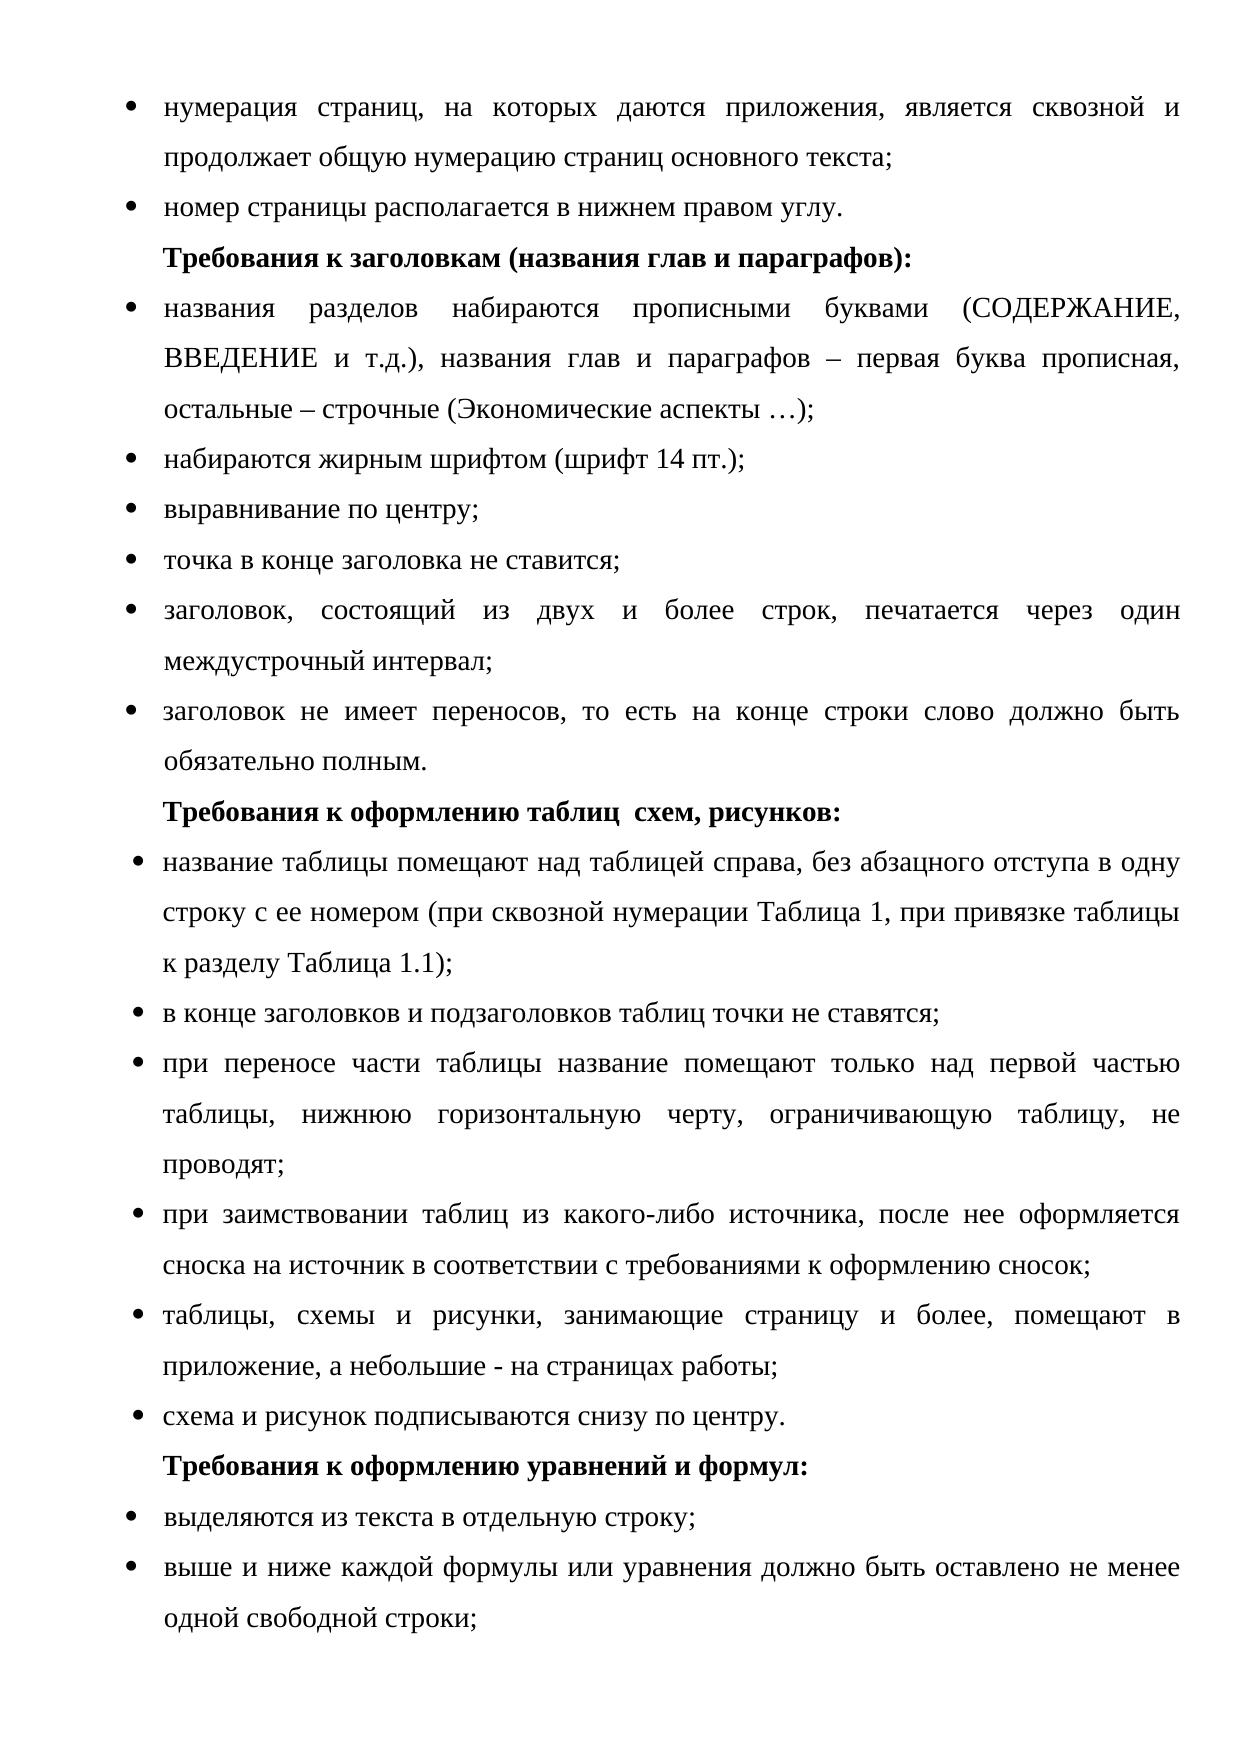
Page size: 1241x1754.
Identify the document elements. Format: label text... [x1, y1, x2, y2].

list при заимствовании таблиц из какого-либо источника, после нее оформляется сноска на источник в соответствии с требованиями к оформлению сносок; [133, 1197, 1181, 1281]
list набираются жирным шрифтом (шрифт 14 пт.); [126, 441, 1181, 475]
text Требования к заголовкам (названия глав и параграфов): [89, 240, 1181, 273]
list выравнивание по центру; [126, 492, 1181, 525]
list заголовок не имеет переносов, то есть на конце строки слово должно быть обязательно полным. [126, 693, 1181, 777]
list выше и ниже каждой формулы или уравнения должно быть оставлено не менее одной свободной строки; [126, 1549, 1181, 1633]
list точка в конце заголовка не ставится; [126, 542, 1181, 576]
list схема и рисунок подписываются снизу по центру. [133, 1398, 1181, 1432]
list названия разделов набираются прописными буквами (СОДЕРЖАНИЕ, ВВЕДЕНИЕ и т.д.), названия глав и параграфов – первая буква прописная, остальные – строчные (Экономические аспекты …); [126, 290, 1181, 424]
list в конце заголовков и подзаголовков таблиц точки не ставятся; [133, 995, 1181, 1029]
list номер страницы располагается в нижнем правом углу. [126, 189, 1181, 223]
text Требования к оформлению таблиц схем, рисунков: [89, 794, 1181, 827]
list заголовок, состоящий из двух и более строк, печатается через один междустрочный интервал; [126, 592, 1181, 676]
list выделяются из текста в отдельную строку; [126, 1499, 1181, 1532]
list нумерация страниц, на которых даются приложения, является сквозной и продолжает общую нумерацию страниц основного текста; [126, 89, 1181, 173]
list таблицы, схемы и рисунки, занимающие страницу и более, помещают в приложение, а небольшие - на страницах работы; [133, 1297, 1181, 1381]
list при переносе части таблицы название помещают только над первой частью таблицы, нижнюю горизонтальную черту, ограничивающую таблицу, не проводят; [133, 1046, 1181, 1180]
text Требования к оформлению уравнений и формул: [89, 1448, 1181, 1482]
list название таблицы помещают над таблицей справа, без абзацного отступа в одну строку с ее номером (при сквозной нумерации Таблица 1, при привязке таблицы к разделу Таблица 1.1); [133, 844, 1181, 978]
